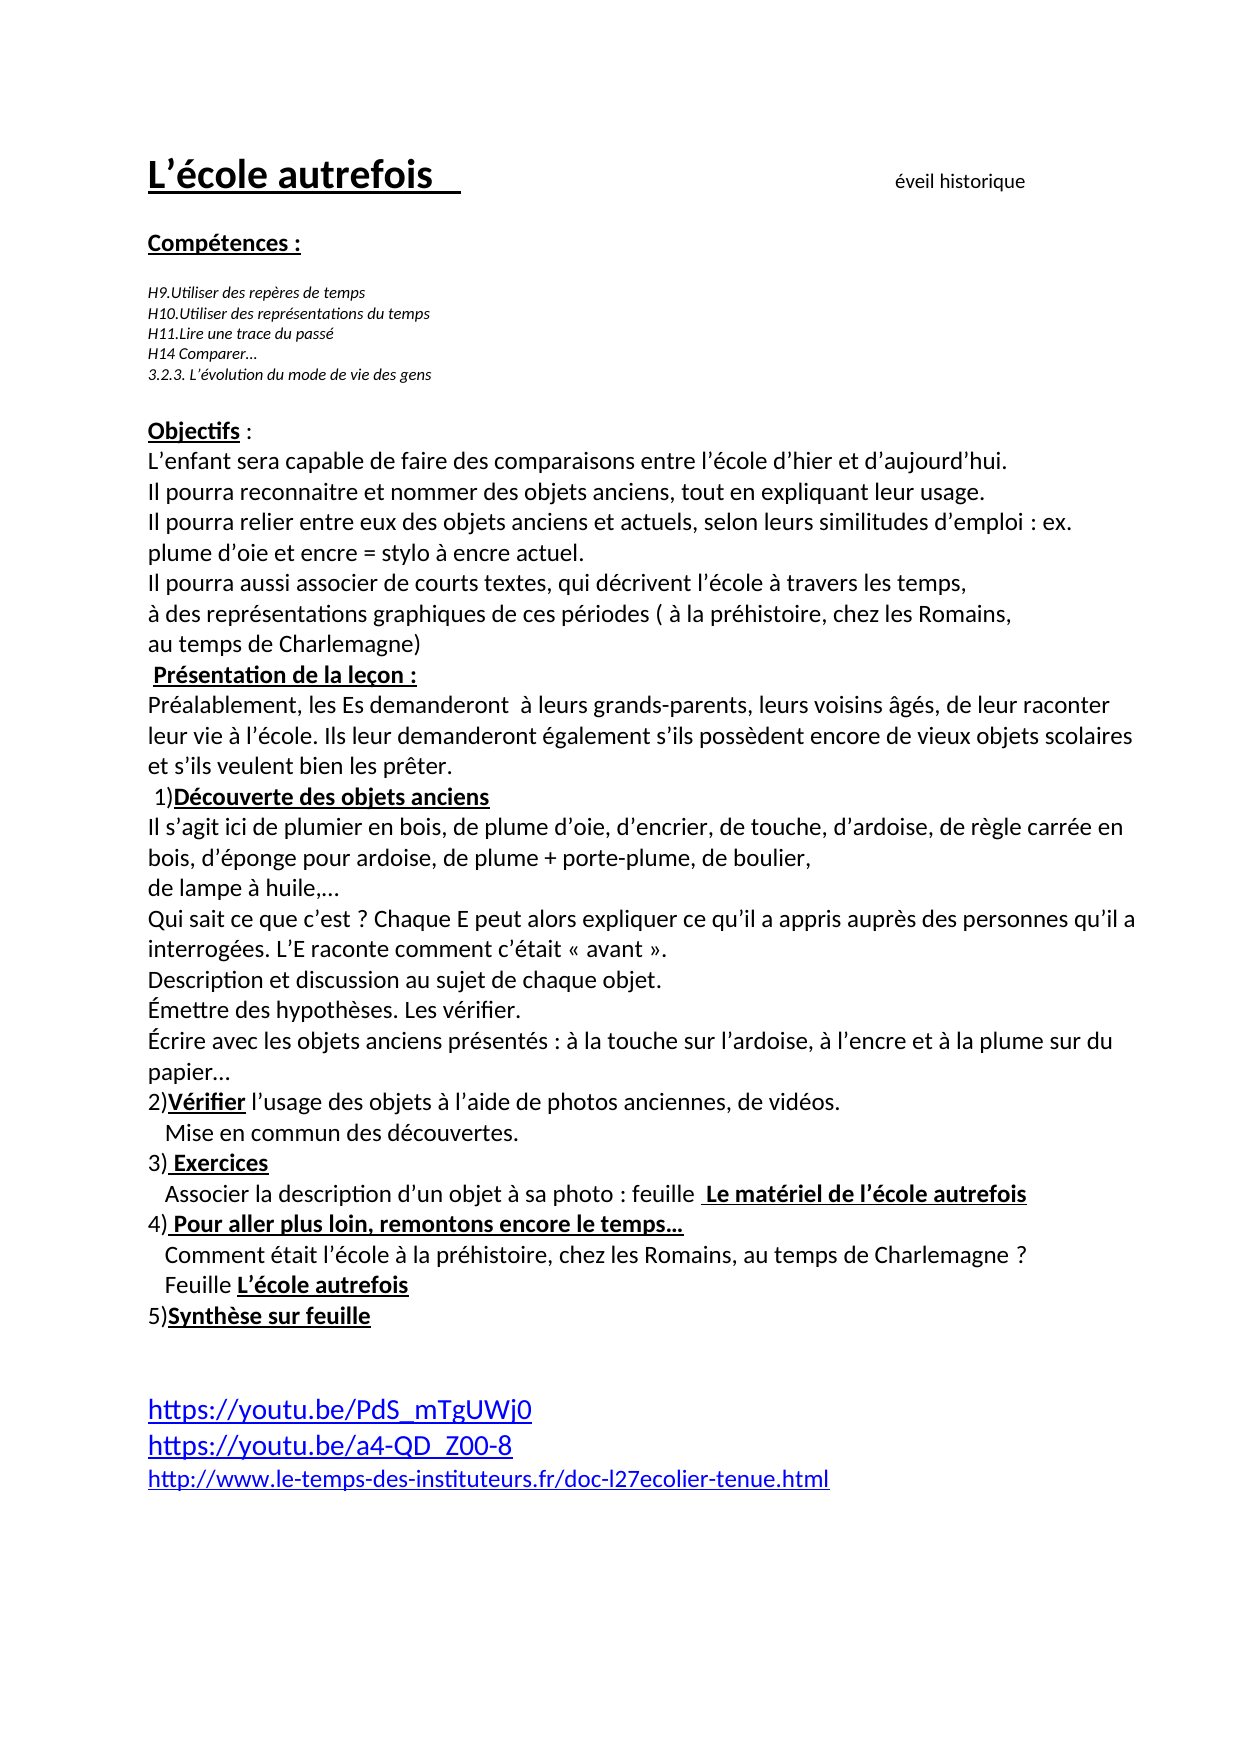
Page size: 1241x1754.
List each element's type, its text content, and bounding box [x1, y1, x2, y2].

text au temps de Charlemagne) [148, 628, 1137, 659]
text Préalablement, les Es demanderont à leurs grands-parents, leurs voisins âgés, de leur raconter leur vie à l’école. Ils leur demanderont également s’ils possèdent encore de vieux objets scolaires et s’ils veulent bien les prêter. [148, 689, 1137, 781]
text Émettre des hypothèses. Les vérifier. [148, 995, 1137, 1025]
text https://youtu.be/PdS_mTgUWj0 [148, 1391, 1137, 1427]
text http://www.le-temps-des-instituteurs.fr/doc-l27ecolier-tenue.html [148, 1463, 1137, 1493]
text 5)Synthèse sur feuille [148, 1300, 1137, 1330]
text 4) Pour aller plus loin, remontons encore le temps… [148, 1208, 1137, 1239]
text 2)Vérifier l’usage des objets à l’aide de photos anciennes, de vidéos. [148, 1086, 1137, 1117]
text Associer la description d’un objet à sa photo : feuille Le matériel de l’école autrefois [148, 1178, 1137, 1208]
text Présentation de la leçon : [148, 659, 1137, 689]
text Il pourra aussi associer de courts textes, qui décrivent l’école à travers les temps, [148, 567, 1137, 598]
text https://youtu.be/a4-QD_Z00-8 [148, 1427, 1137, 1463]
text Compétences : [148, 227, 1137, 257]
text à des représentations graphiques de ces périodes ( à la préhistoire, chez les Romains, [148, 598, 1137, 628]
text H14 Comparer… [148, 344, 1137, 364]
text Feuille L’école autrefois [148, 1269, 1137, 1300]
text L’enfant sera capable de faire des comparaisons entre l’école d’hier et d’aujourd’hui. [148, 445, 1137, 476]
text 1)Découverte des objets anciens [148, 781, 1137, 812]
text Il s’agit ici de plumier en bois, de plume d’oie, d’encrier, de touche, d’ardoise, de règle carrée en bois, d’éponge pour ardoise, de plume + porte-plume, de boulier, [148, 812, 1137, 873]
text de lampe à huile,… [148, 873, 1137, 903]
text Mise en commun des découvertes. [148, 1117, 1137, 1147]
text Description et discussion au sujet de chaque objet. [148, 964, 1137, 995]
text Il pourra relier entre eux des objets anciens et actuels, selon leurs similitudes d’emploi : ex. plume d’oie et encre = stylo à encre actuel. [148, 506, 1137, 567]
text Écrire avec les objets anciens présentés : à la touche sur l’ardoise, à l’encre et à la plume sur du papier… [148, 1025, 1137, 1086]
text H9.Utiliser des repères de temps [148, 283, 1137, 303]
text L’école autrefois éveil historique [148, 148, 1137, 198]
text Il pourra reconnaitre et nommer des objets anciens, tout en expliquant leur usage. [148, 476, 1137, 506]
text H11.Lire une trace du passé [148, 323, 1137, 344]
text 3.2.3. L’évolution du mode de vie des gens [148, 364, 1137, 384]
text 3) Exercices [148, 1147, 1137, 1178]
text Qui sait ce que c’est ? Chaque E peut alors expliquer ce qu’il a appris auprès des personnes qu’il a interrogées. L’E raconte comment c’était « avant ». [148, 903, 1137, 964]
text Objectifs : [148, 415, 1137, 445]
text Comment était l’école à la préhistoire, chez les Romains, au temps de Charlemagne ? [148, 1239, 1137, 1269]
table_header H10.Utiliser des représentations du temps [140, 303, 523, 323]
